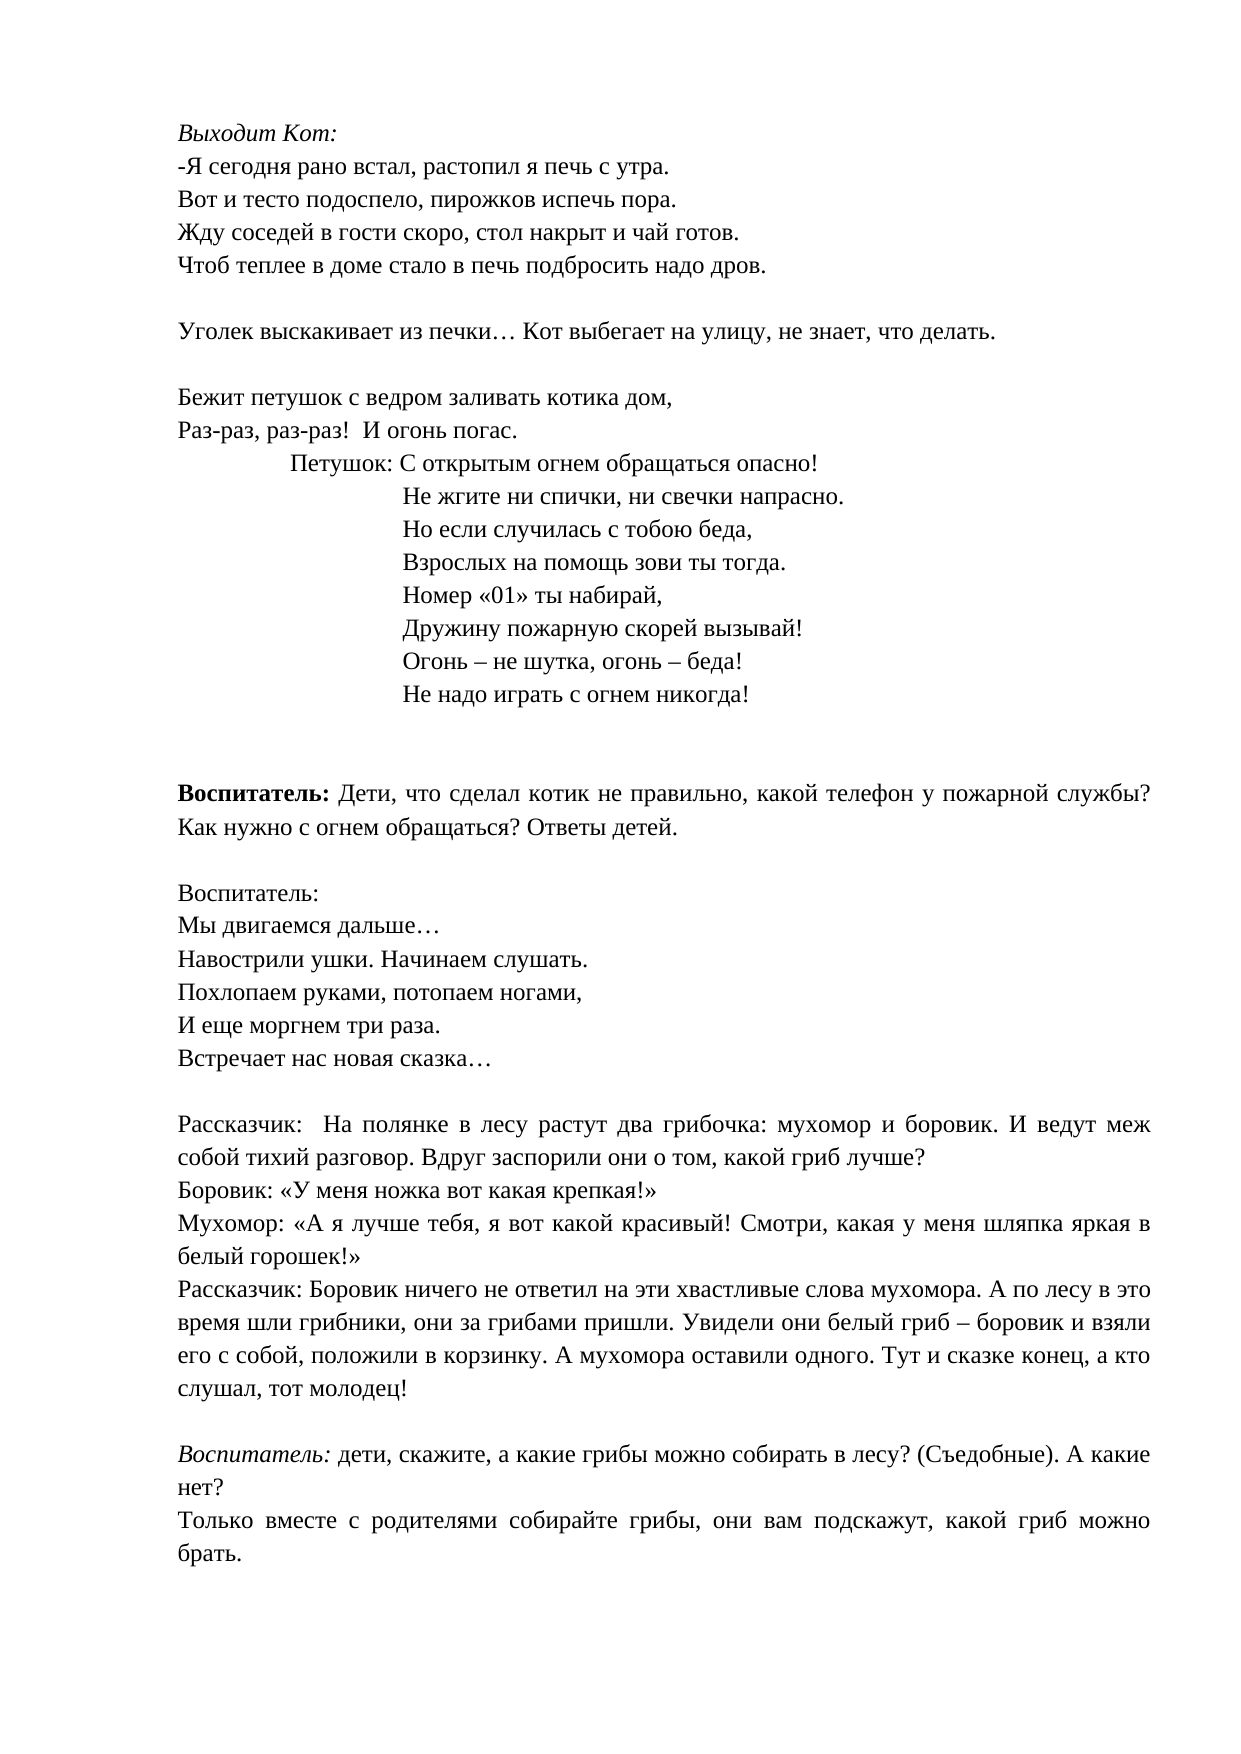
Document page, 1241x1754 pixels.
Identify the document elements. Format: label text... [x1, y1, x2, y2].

text Воспитатель: Дети, что сделал котик не правильно, какой телефон у пожарной службы? Как нужно с огнем обращаться? Ответы детей. [177, 778, 1152, 840]
text Рассказчик: На полянке в лесу растут два грибочка: мухомор и боровик. И ведут меж собой тихий разговор. Вдруг заспорили они о том, какой гриб лучше? [177, 1109, 1152, 1171]
text Мухомор: «А я лучше тебя, я вот какой красивый! Смотри, какая у меня шляпка яркая в белый горошек!» [177, 1208, 1152, 1269]
text Не жгите ни спички, ни свечки напрасно. [177, 481, 1152, 510]
text Выходит Кот: [177, 118, 1152, 147]
text Уголек выскакивает из печки… Кот выбегает на улицу, не знает, что делать. [177, 316, 1152, 345]
text Мы двигаемся дальше… [177, 911, 1152, 939]
text Бежит петушок с ведром заливать котика дом, [177, 382, 1152, 411]
text Рассказчик: Боровик ничего не ответил на эти хвастливые слова мухомора. А по лесу в это время шли грибники, они за грибами пришли. Увидели они белый гриб – боровик и взяли его с собой, положили в корзинку. А мухомора оставили одного. Тут и сказке конец, а кто слушал, тот молодец! [177, 1274, 1152, 1402]
text Огонь – не шутка, огонь – беда! [177, 646, 1152, 675]
text Раз-раз, раз-раз! И огонь погас. [177, 415, 1152, 444]
text Навострили ушки. Начинаем слушать. [177, 944, 1152, 972]
text Вот и тесто подоспело, пирожков испечь пора. [177, 184, 1152, 213]
text И еще моргнем три раза. [177, 1010, 1152, 1038]
text Дружину пожарную скорей вызывай! [177, 613, 1152, 642]
text Жду соседей в гости скоро, стол накрыт и чай готов. [177, 217, 1152, 246]
text Встречает нас новая сказка… [177, 1043, 1152, 1071]
text Воспитатель: дети, скажите, а какие грибы можно собирать в лесу? (Съедобные). А какие нет? [177, 1439, 1152, 1501]
text -Я сегодня рано встал, растопил я печь с утра. [177, 151, 1152, 180]
text Петушок: С открытым огнем обращаться опасно! [177, 448, 1152, 477]
text Чтоб теплее в доме стало в печь подбросить надо дров. [177, 250, 1152, 279]
text Боровик: «У меня ножка вот какая крепкая!» [177, 1175, 1152, 1203]
text Только вместе с родителями собирайте грибы, они вам подскажут, какой гриб можно брать. [177, 1505, 1152, 1567]
text Похлопаем руками, потопаем ногами, [177, 977, 1152, 1005]
text Но если случилась с тобою беда, [177, 514, 1152, 543]
text Воспитатель: [177, 878, 1152, 906]
text Взрослых на помощь зови ты тогда. [177, 547, 1152, 576]
text Номер «01» ты набирай, [177, 580, 1152, 609]
text Не надо играть с огнем никогда! [177, 679, 1152, 708]
